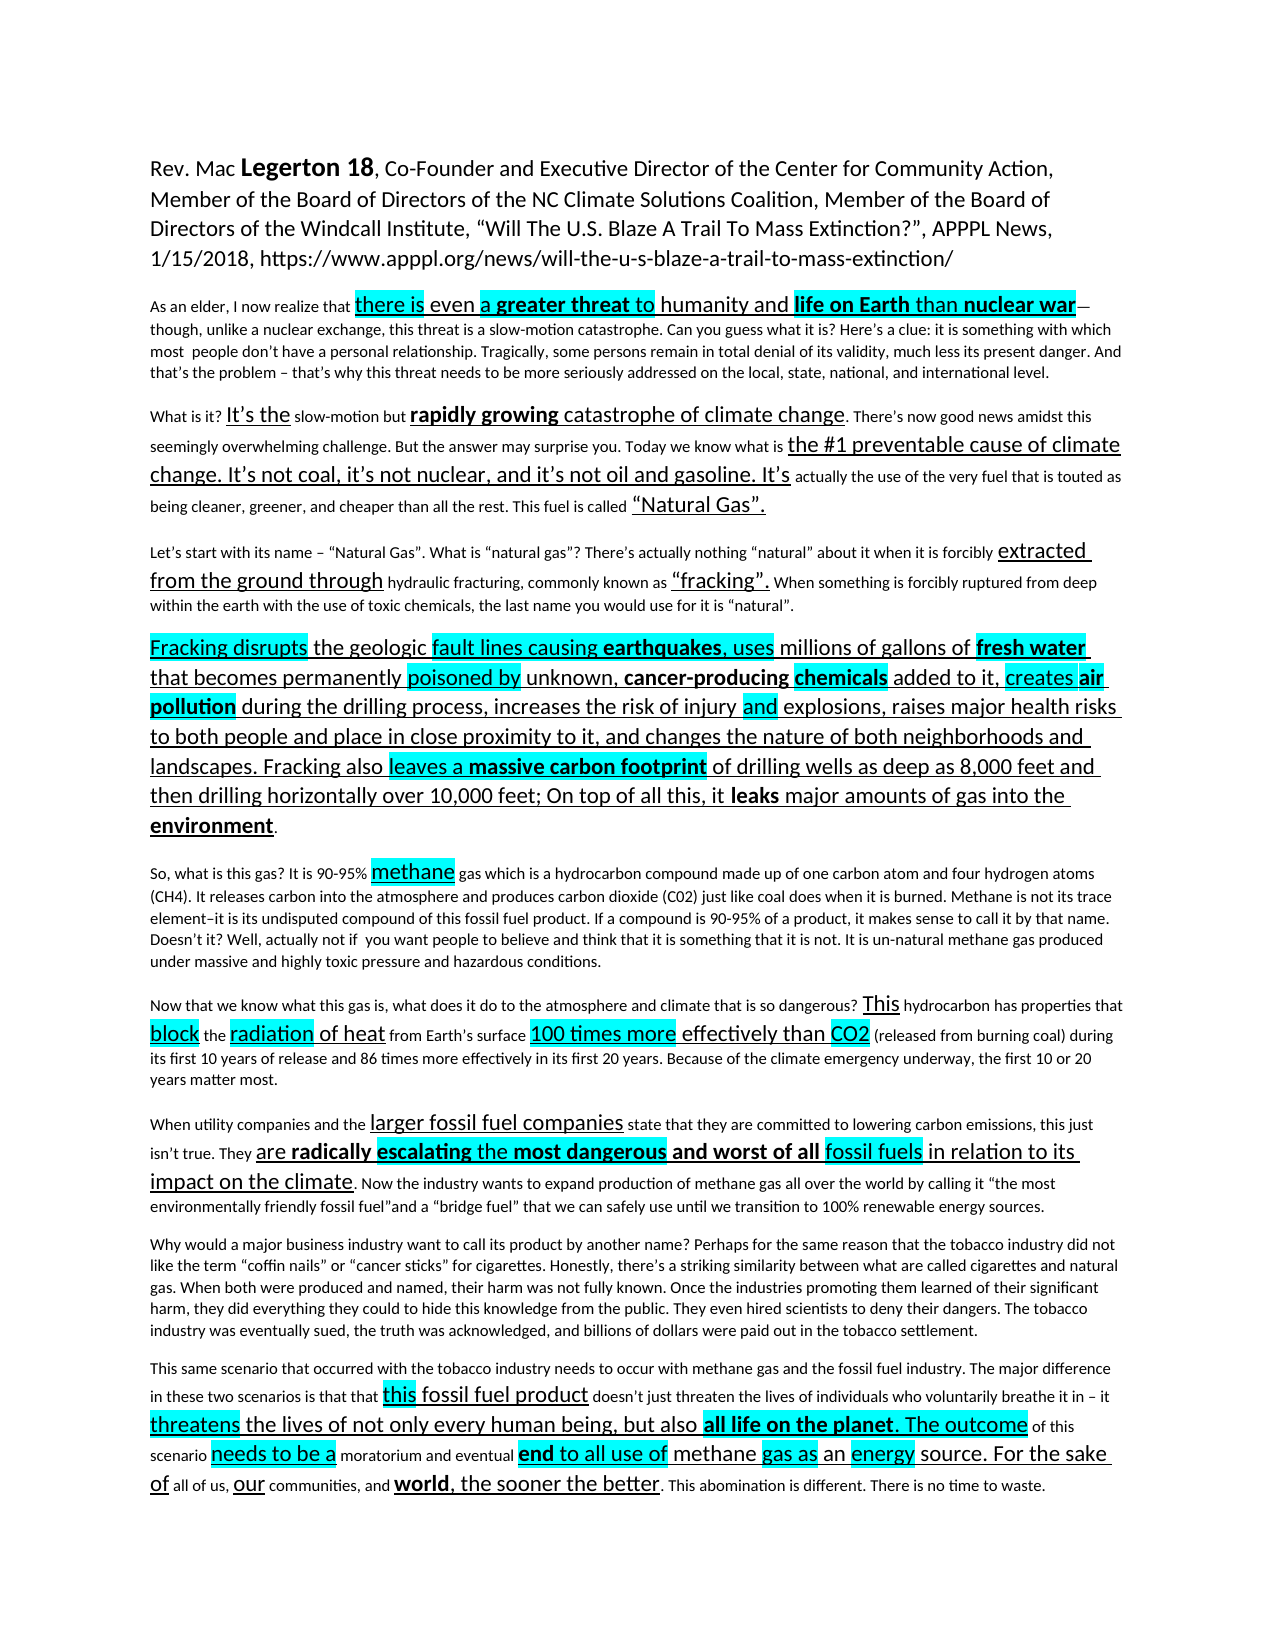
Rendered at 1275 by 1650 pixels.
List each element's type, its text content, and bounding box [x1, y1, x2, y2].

text As an elder, I now realize that there is even a greater threat to humanity and life on Earth than nuclear war—though, unlike a nuclear exchange, this threat is a slow-motion catastrophe. Can you guess what it is? Here’s a clue: it is something with which most people don’t have a personal relationship. Tragically, some persons remain in total denial of its validity, much less its present danger. And that’s the problem – that’s why this threat needs to be more seriously addressed on the local, state, national, and international level. [150, 290, 1125, 383]
text Rev. Mac Legerton 18, Co-Founder and Executive Director of the Center for Community Action, Member of the Board of Directors of the NC Climate Solutions Coalition, Member of the Board of Directors of the Windcall Institute, “Will The U.S. Blaze A Trail To Mass Extinction?”, APPPL News, 1/15/2018, https://www.apppl.org/news/will-the-u-s-blaze-a-trail-to-mass-extinction/ [150, 150, 1125, 272]
text When utility companies and the larger fossil fuel companies state that they are committed to lowering carbon emissions, this just isn’t true. They are radically escalating the most dangerous and worst of all fossil fuels in relation to its impact on the climate. Now the industry wants to expand production of methane gas all over the world by calling it “the most environmentally friendly fossil fuel”and a “bridge fuel” that we can safely use until we transition to 100% renewable energy sources. [150, 1108, 1125, 1216]
text So, what is this gas? It is 90-95% methane gas which is a hydrocarbon compound made up of one carbon atom and four hydrogen atoms (CH4). It releases carbon into the atmosphere and produces carbon dioxide (C02) just like coal does when it is burned. Methane is not its trace element–it is its undisputed compound of this fossil fuel product. If a compound is 90-95% of a product, it makes sense to call it by that name. Doesn’t it? Well, actually not if you want people to believe and think that it is something that it is not. It is un-natural methane gas produced under massive and highly toxic pressure and hazardous conditions. [150, 857, 1125, 971]
text Why would a major business industry want to call its product by another name? Perhaps for the same reason that the tobacco industry did not like the term “coffin nails” or “cancer sticks” for cigarettes. Honestly, there’s a striking similarity between what are called cigarettes and natural gas. When both were produced and named, their harm was not fully known. Once the industries promoting them learned of their significant harm, they did everything they could to hide this knowledge from the public. They even hired scientists to deny their dangers. The tobacco industry was eventually sued, the truth was acknowledged, and billions of dollars were paid out in the tobacco settlement. [150, 1234, 1125, 1340]
text This same scenario that occurred with the tobacco industry needs to occur with methane gas and the fossil fuel industry. The major difference in these two scenarios is that that this fossil fuel product doesn’t just threaten the lives of individuals who voluntarily breathe it in – it threatens the lives of not only every human being, but also all life on the planet. The outcome of this scenario needs to be a moratorium and eventual end to all use of methane gas as an energy source. For the sake of all of us, our communities, and world, the sooner the better. This abomination is different. There is no time to waste. [150, 1358, 1125, 1497]
text Fracking disrupts the geologic fault lines causing earthquakes, uses millions of gallons of fresh water that becomes permanently poisoned by unknown, cancer-producing chemicals added to it, creates air pollution during the drilling process, increases the risk of injury and explosions, raises major health risks to both people and place in close proximity to it, and changes the nature of both neighborhoods and landscapes. Fracking also leaves a massive carbon footprint of drilling wells as deep as 8,000 feet and then drilling horizontally over 10,000 feet; On top of all this, it leaks major amounts of gas into the environment. [150, 633, 1125, 839]
text What is it? It’s the slow-motion but rapidly growing catastrophe of climate change. There’s now good news amidst this seemingly overwhelming challenge. But the answer may surprise you. Today we know what is the #1 preventable cause of climate change. It’s not coal, it’s not nuclear, and it’s not oil and gasoline. It’s actually the use of the very fuel that is touted as being cleaner, greener, and cheaper than all the rest. This fuel is called “Natural Gas”. [150, 401, 1125, 518]
text Now that we know what this gas is, what does it do to the atmosphere and climate that is so dangerous? This hydrocarbon has properties that block the radiation of heat from Earth’s surface 100 times more effectively than CO2 (released from burning coal) during its first 10 years of release and 86 times more effectively in its first 20 years. Because of the climate emergency underway, the first 10 or 20 years matter most. [150, 989, 1125, 1090]
text Let’s start with its name – “Natural Gas”. What is “natural gas”? There’s actually nothing “natural” about it when it is forcibly extracted from the ground through hydraulic fracturing, commonly known as “fracking”. When something is forcibly ruptured from deep within the earth with the use of toxic chemicals, the last name you would use for it is “natural”. [150, 536, 1125, 615]
